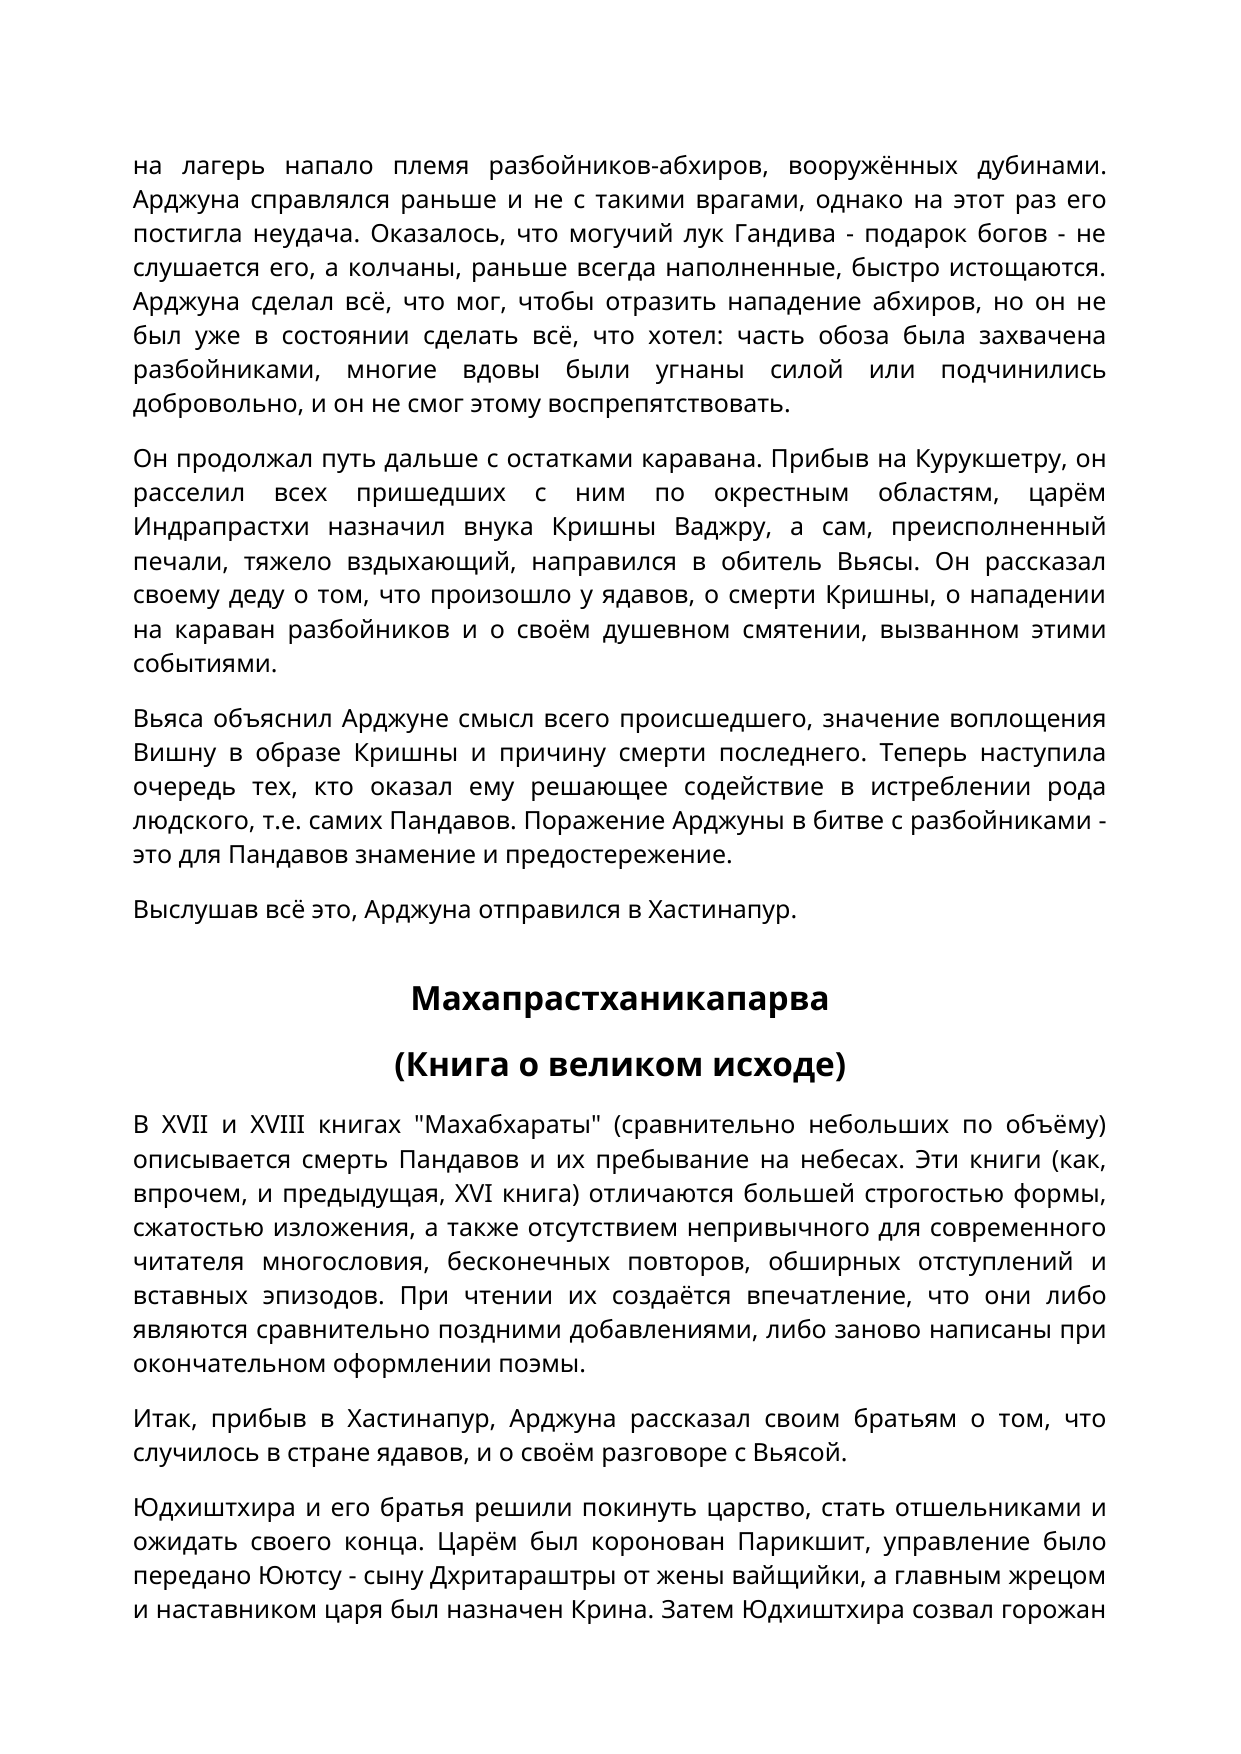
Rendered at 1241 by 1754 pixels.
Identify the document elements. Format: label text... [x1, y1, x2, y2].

text Вьяса объяснил Арджуне смысл всего происшедшего, значение воплощения Вишну в образе Кришны и причину смерти последнего. Теперь наступила очередь тех, кто оказал ему решающее содействие в истреблении рода людского, т.е. самих Пандавов. Поражение Арджуны в битве с разбойниками - это для Пандавов знамение и предостережение. [133, 700, 1108, 871]
text Махапрастханикапарва [133, 975, 1108, 1020]
text Он продолжал путь дальше с остатками каравана. Прибыв на Курукшетру, он расселил всех пришедших с ним по окрестным областям, царём Индрапрастхи назначил внука Кришны Ваджру, а сам, преисполненный печали, тяжело вздыхающий, направился в обитель Вьясы. Он рассказал своему деду о том, что произошло у ядавов, о смерти Кришны, о нападении на караван разбойников и о своём душевном смятении, вызванном этими событиями. [133, 441, 1108, 679]
text Выслушав всё это, Арджуна отправился в Хастинапур. [133, 891, 1108, 925]
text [133, 148, 1108, 420]
text (Книга о великом исходе) [133, 1041, 1108, 1086]
text В XVII и XVIII книгах "Махабхараты" (сравнительно небольших по объёму) описывается смерть Пандавов и их пребывание на небесах. Эти книги (как, впрочем, и предыдущая, XVI книга) отличаются большей строгостью формы, сжатостью изложения, а также отсутствием непривычного для современного читателя многословия, бесконечных повторов, обширных отступлений и вставных эпизодов. При чтении их создаётся впечатление, что они либо являются сравнительно поздними добавлениями, либо заново написаны при окончательном оформлении поэмы. [133, 1107, 1108, 1380]
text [133, 1489, 1108, 1626]
text Итак, прибыв в Хастинапур, Арджуна рассказал своим братьям о том, что случилось в стране ядавов, и о своём разговоре с Вьясой. [133, 1401, 1108, 1469]
